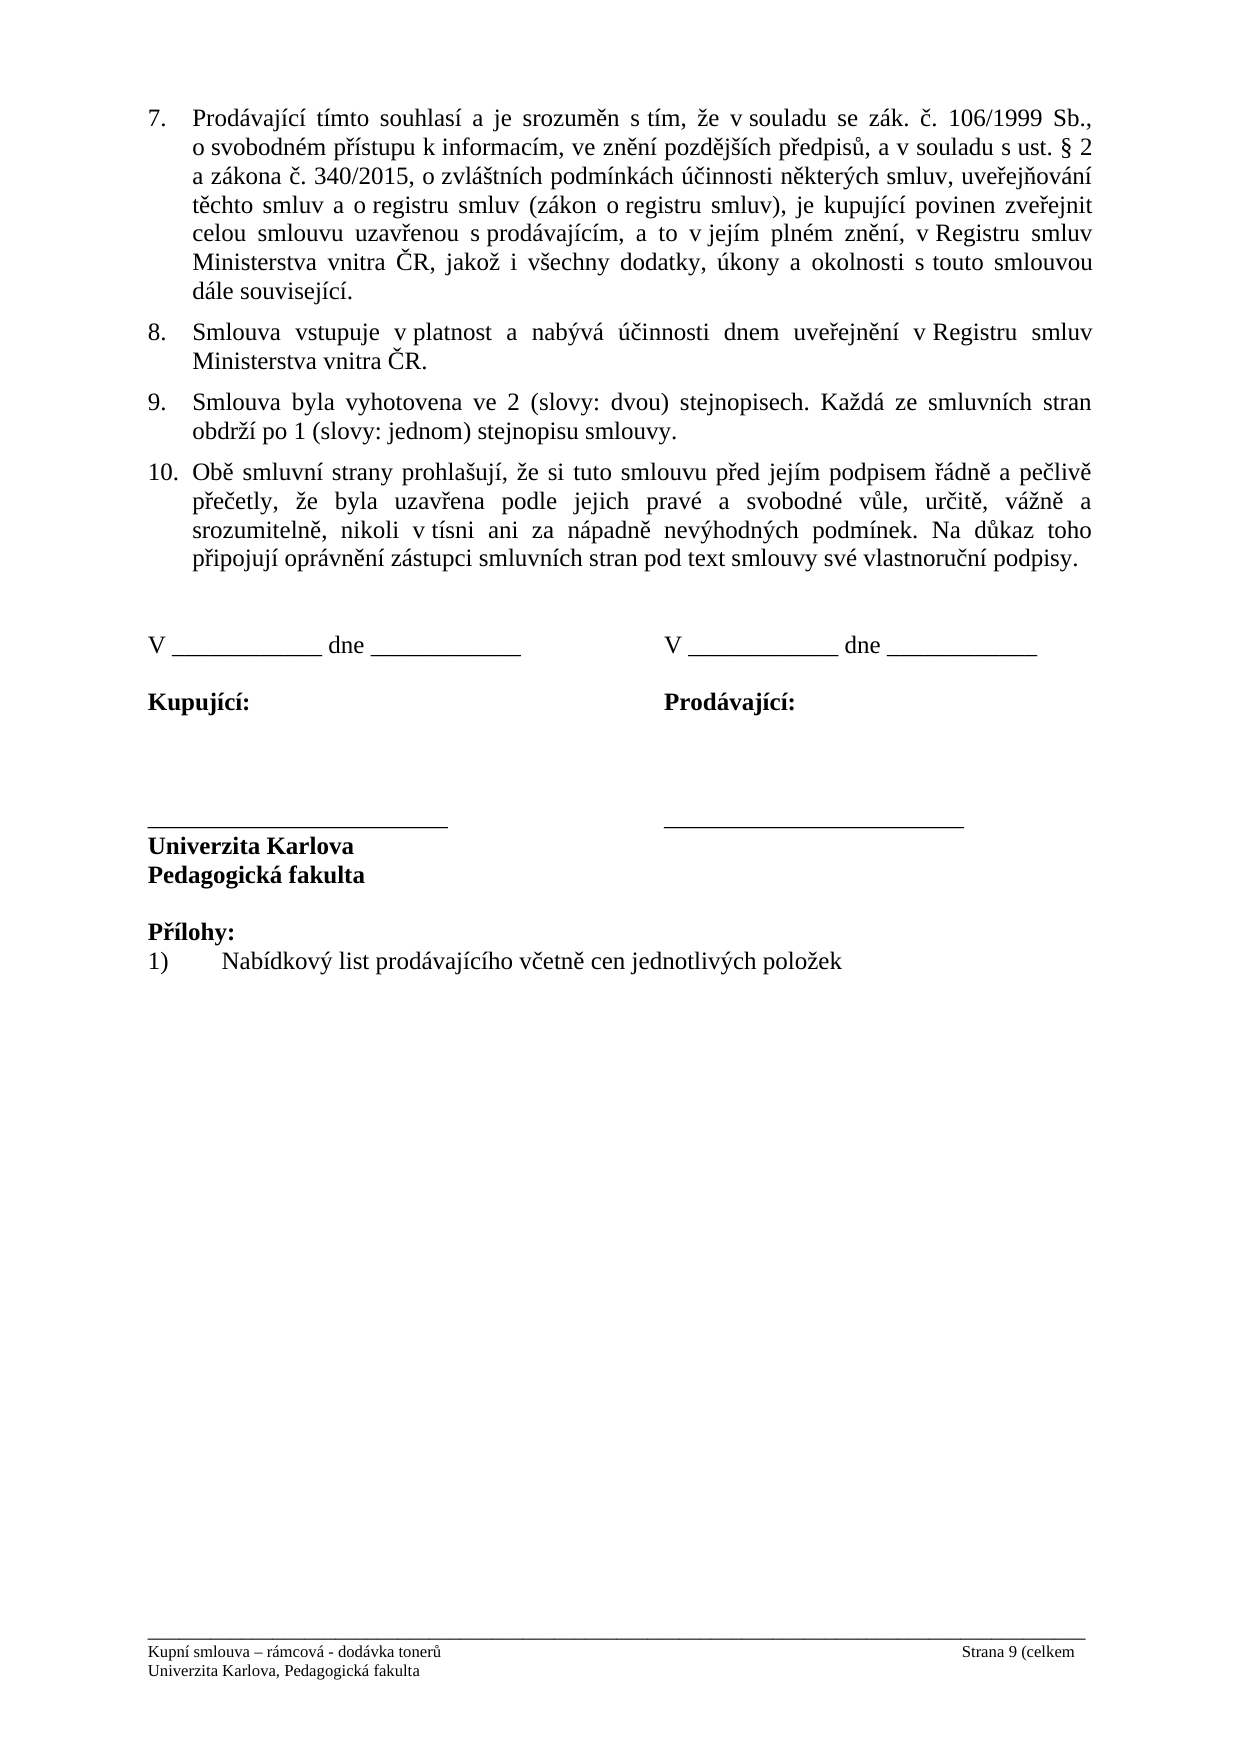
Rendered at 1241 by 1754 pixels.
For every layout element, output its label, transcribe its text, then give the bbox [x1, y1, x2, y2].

list Prodávající tímto souhlasí a je srozuměn s tím, že v souladu se zák. č. 106/1999 Sb., o svobodném přístupu k informacím, ve znění pozdějších předpisů, a v souladu s ust. § 2 a zákona č. 340/2015, o zvláštních podmínkách účinnosti některých smluv, uveřejňování těchto smluv a o registru smluv (zákon o registru smluv), je kupující povinen zveřejnit celou smlouvu uzavřenou s prodávajícím, a to v jejím plném znění, v Registru smluv Ministerstva vnitra ČR, jakož i všechny dodatky, úkony a okolnosti s touto smlouvou dále související. [148, 103, 1093, 305]
list Obě smluvní strany prohlašují, že si tuto smlouvu před jejím podpisem řádně a pečlivě přečetly, že byla uzavřena podle jejich pravé a svobodné vůle, určitě, vážně a srozumitelně, nikoli v tísni ani za nápadně nevýhodných podmínek. Na důkaz toho připojují oprávnění zástupci smluvních stran pod text smlouvy své vlastnoruční podpisy. [148, 457, 1093, 572]
list Smlouva vstupuje v platnost a nabývá účinnosti dnem uveřejnění v Registru smluv Ministerstva vnitra ČR. [148, 317, 1093, 375]
text Přílohy: [148, 917, 1093, 946]
list Smlouva byla vyhotovena ve 2 (slovy: dvou) stejnopisech. Každá ze smluvních stran obdrží po 1 (slovy: jednom) stejnopisu smlouvy. [148, 387, 1093, 445]
text Kupující: Prodávající: [148, 687, 1093, 716]
text ________________________ ________________________ [148, 802, 1093, 831]
text 1) Nabídkový list prodávajícího včetně cen jednotlivých položek [148, 946, 1093, 975]
text Pedagogická fakulta [148, 860, 1093, 888]
text V ____________ dne ____________ V ____________ dne ____________ [148, 630, 1093, 658]
text Univerzita Karlova [148, 831, 1093, 860]
